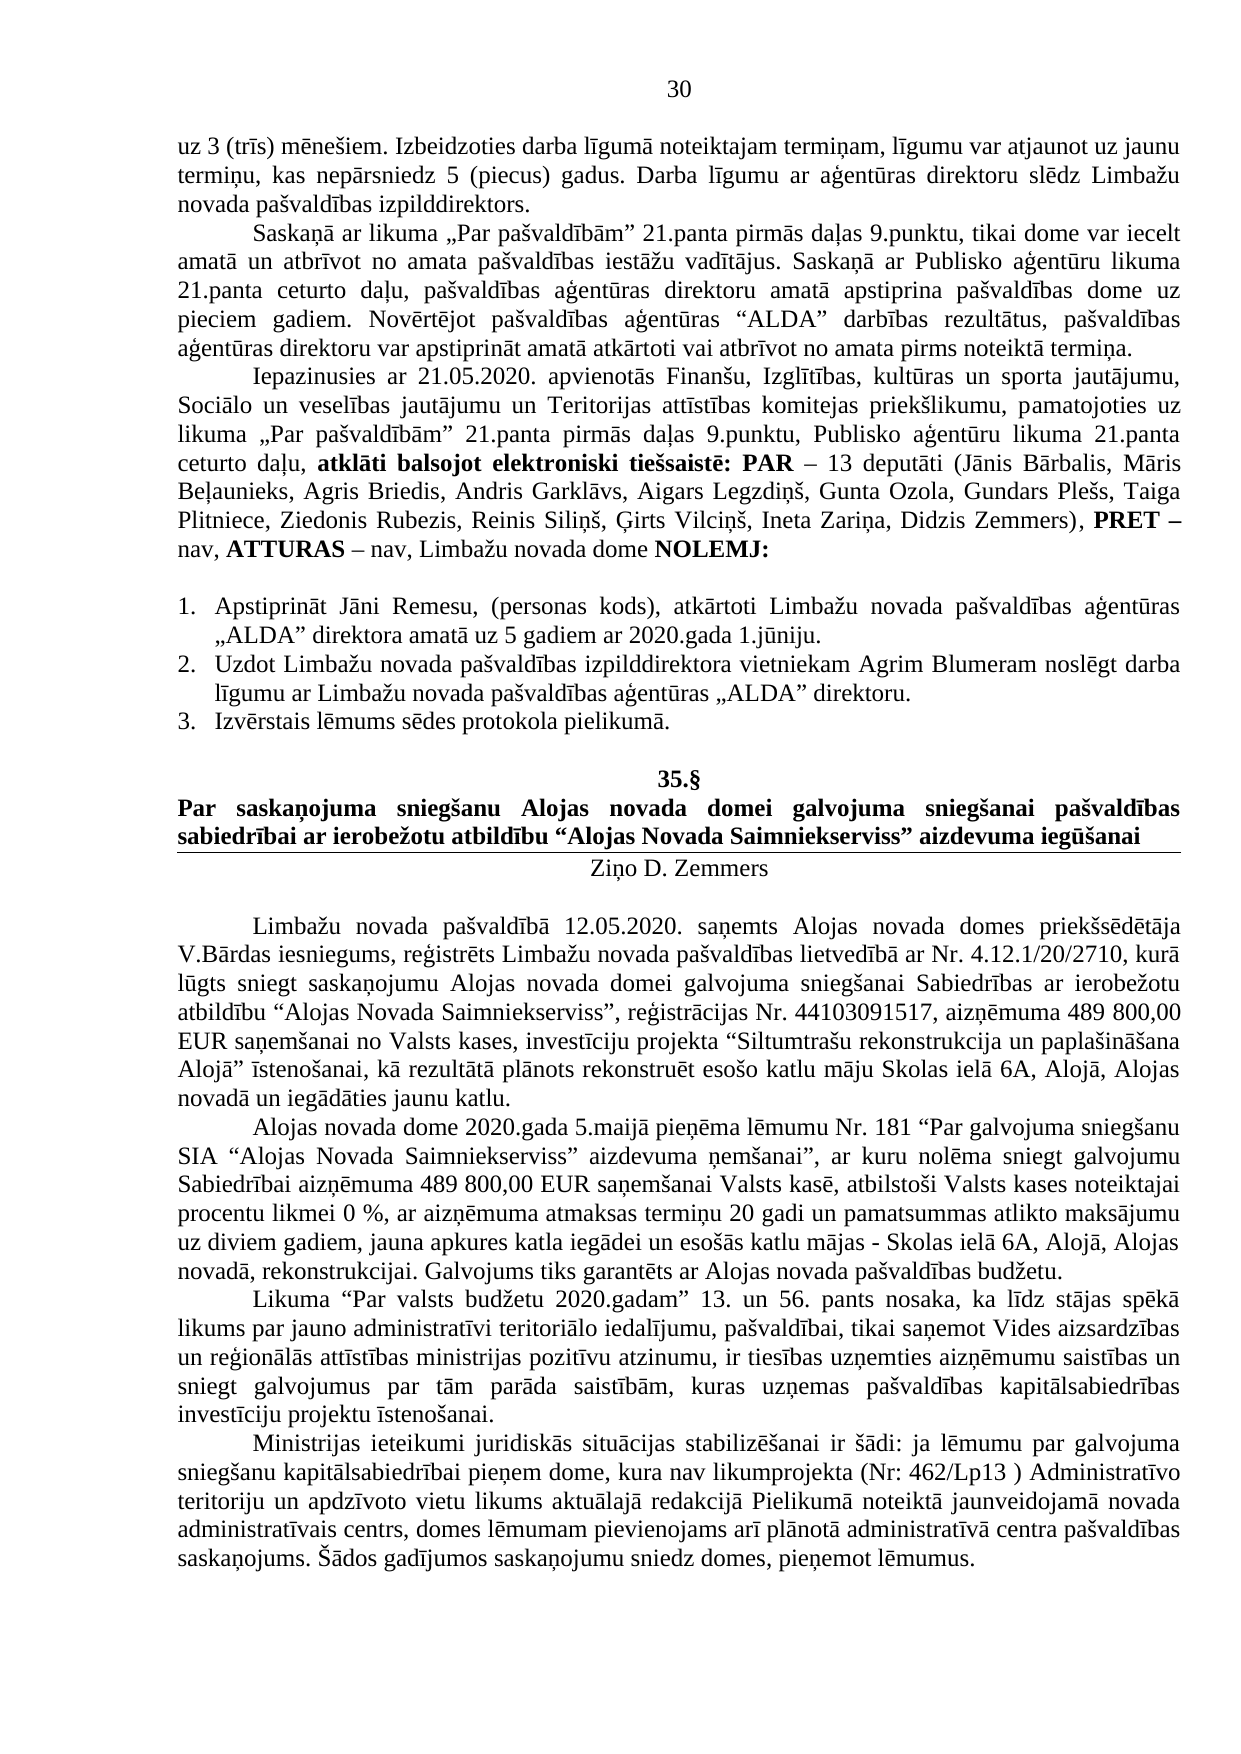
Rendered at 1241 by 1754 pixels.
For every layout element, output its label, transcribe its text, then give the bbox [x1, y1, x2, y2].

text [177, 131, 1181, 218]
text Ministrijas ieteikumi juridiskās situācijas stabilizēšanai ir šādi: ja lēmumu par galvojuma sniegšanu kapitālsabiedrībai pieņem dome, kura nav likumprojekta (Nr: 462/Lp13 ) Administratīvo teritoriju un apdzīvoto vietu likums aktuālajā redakcijā Pielikumā noteiktā jaunveidojamā novada administratīvais centrs, domes lēmumam pievienojams arī plānotā administratīvā centra pašvaldības saskaņojums. Šādos gadījumos saskaņojumu sniedz domes, pieņemot lēmumus. [177, 1428, 1181, 1572]
text Ziņo D. Zemmers [177, 853, 1181, 882]
list Izvērstais lēmums sēdes protokola pielikumā. [177, 706, 1181, 735]
text Alojas novada dome 2020.gada 5.maijā pieņēma lēmumu Nr. 181 “Par galvojuma sniegšanu SIA “Alojas Novada Saimniekserviss” aizdevuma ņemšanai”, ar kuru nolēma sniegt galvojumu Sabiedrībai aizņēmuma 489 800,00 EUR saņemšanai Valsts kasē, atbilstoši Valsts kases noteiktajai procentu likmei 0 %, ar aizņēmuma atmaksas termiņu 20 gadi un pamatsummas atlikto maksājumu uz diviem gadiem, jauna apkures katla iegādei un esošās katlu mājas - Skolas ielā 6A, Alojā, Alojas novadā, rekonstrukcijai. Galvojums tiks garantēts ar Alojas novada pašvaldības budžetu. [177, 1112, 1181, 1284]
text Iepazinusies ar 21.05.2020. apvienotās Finanšu, Izglītības, kultūras un sporta jautājumu, Sociālo un veselības jautājumu un Teritorijas attīstības komitejas priekšlikumu, pamatojoties uz likuma „Par pašvaldībām” 21.panta pirmās daļas 9.punktu, Publisko aģentūru likuma 21.panta ceturto daļu, atklāti balsojot elektroniski tiešsaistē: PAR – 13 deputāti (Jānis Bārbalis, Māris Beļaunieks, Agris Briedis, Andris Garklāvs, Aigars Legzdiņš, Gunta Ozola, Gundars Plešs, Taiga Plitniece, Ziedonis Rubezis, Reinis Siliņš, Ģirts Vilciņš, Ineta Zariņa, Didzis Zemmers), PRET – nav, ATTURAS – nav, Limbažu novada dome NOLEMJ: [177, 361, 1181, 563]
list Apstiprināt Jāni Remesu, (personas kods), atkārtoti Limbažu novada pašvaldības aģentūras „ALDA” direktora amatā uz 5 gadiem ar 2020.gada 1.jūniju. [177, 591, 1181, 649]
text Saskaņā ar likuma „Par pašvaldībām” 21.panta pirmās daļas 9.punktu, tikai dome var iecelt amatā un atbrīvot no amata pašvaldības iestāžu vadītājus. Saskaņā ar Publisko aģentūru likuma 21.panta ceturto daļu, pašvaldības aģentūras direktoru amatā apstiprina pašvaldības dome uz pieciem gadiem. Novērtējot pašvaldības aģentūras “ALDA” darbības rezultātus, pašvaldības aģentūras direktoru var apstiprināt amatā atkārtoti vai atbrīvot no amata pirms noteiktā termiņa. [177, 218, 1181, 361]
list Uzdot Limbažu novada pašvaldības izpilddirektora vietniekam Agrim Blumeram noslēgt darba līgumu ar Limbažu novada pašvaldības aģentūras „ALDA” direktoru. [177, 649, 1181, 706]
text Likuma “Par valsts budžetu 2020.gadam” 13. un 56. pants nosaka, ka līdz stājas spēkā likums par jauno administratīvi teritoriālo iedalījumu, pašvaldībai, tikai saņemot Vides aizsardzības un reģionālās attīstības ministrijas pozitīvu atzinumu, ir tiesības uzņemties aizņēmumu saistības un sniegt galvojumus par tām parāda saistībām, kuras uzņemas pašvaldības kapitālsabiedrības investīciju projektu īstenošanai. [177, 1284, 1181, 1428]
text 35.§ [177, 764, 1181, 793]
text Par saskaņojuma sniegšanu Alojas novada domei galvojuma sniegšanai pašvaldības sabiedrībai ar ierobežotu atbildību “Alojas Novada Saimniekserviss” aizdevuma iegūšanai [177, 793, 1181, 852]
text Limbažu novada pašvaldībā 12.05.2020. saņemts Alojas novada domes priekšsēdētāja V.Bārdas iesniegums, reģistrēts Limbažu novada pašvaldības lietvedībā ar Nr. 4.12.1/20/2710, kurā lūgts sniegt saskaņojumu Alojas novada domei galvojuma sniegšanai Sabiedrības ar ierobežotu atbildību “Alojas Novada Saimniekserviss”, reģistrācijas Nr. 44103091517, aizņēmuma 489 800,00 EUR saņemšanai no Valsts kases, investīciju projekta “Siltumtrašu rekonstrukcija un paplašināšana Alojā” īstenošanai, kā rezultātā plānots rekonstruēt esošo katlu māju Skolas ielā 6A, Alojā, Alojas novadā un iegādāties jaunu katlu. [177, 911, 1181, 1112]
